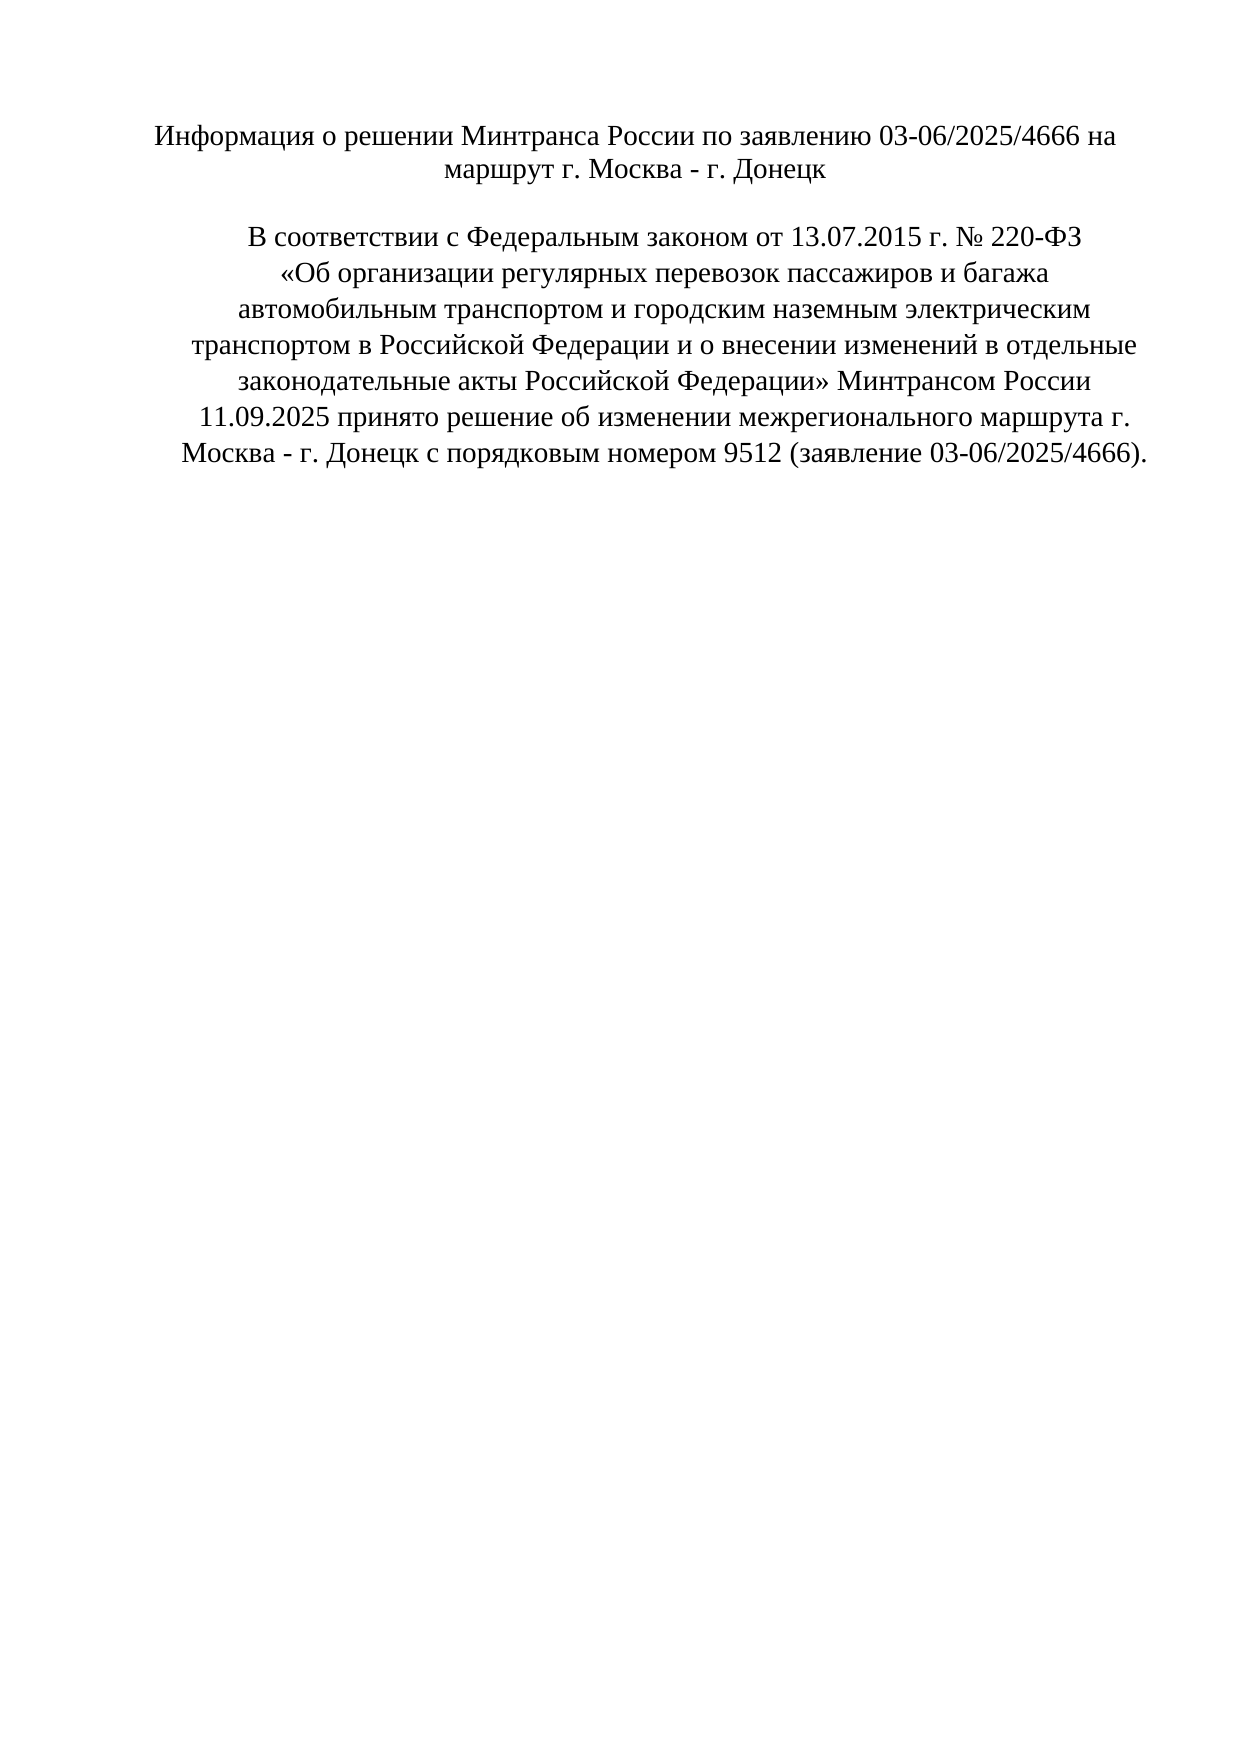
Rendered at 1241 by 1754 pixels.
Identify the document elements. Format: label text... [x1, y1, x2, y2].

text Информация о решении Минтранса России по заявлению 03-06/2025/4666 на маршрут г. Москва - г. Донецк [118, 118, 1152, 185]
text В соответствии с Федеральным законом от 13.07.2015 г. № 220-ФЗ «Об организации регулярных перевозок пассажиров и багажа автомобильным транспортом и городским наземным электрическим транспортом в Российской Федерации и о внесении изменений в отдельные законодательные акты Российской Федерации» Минтрансом России 11.09.2025 принято решение об изменении межрегионального маршрута г. Москва - г. Донецк с порядковым номером 9512 (заявление 03-06/2025/4666). [177, 219, 1152, 469]
